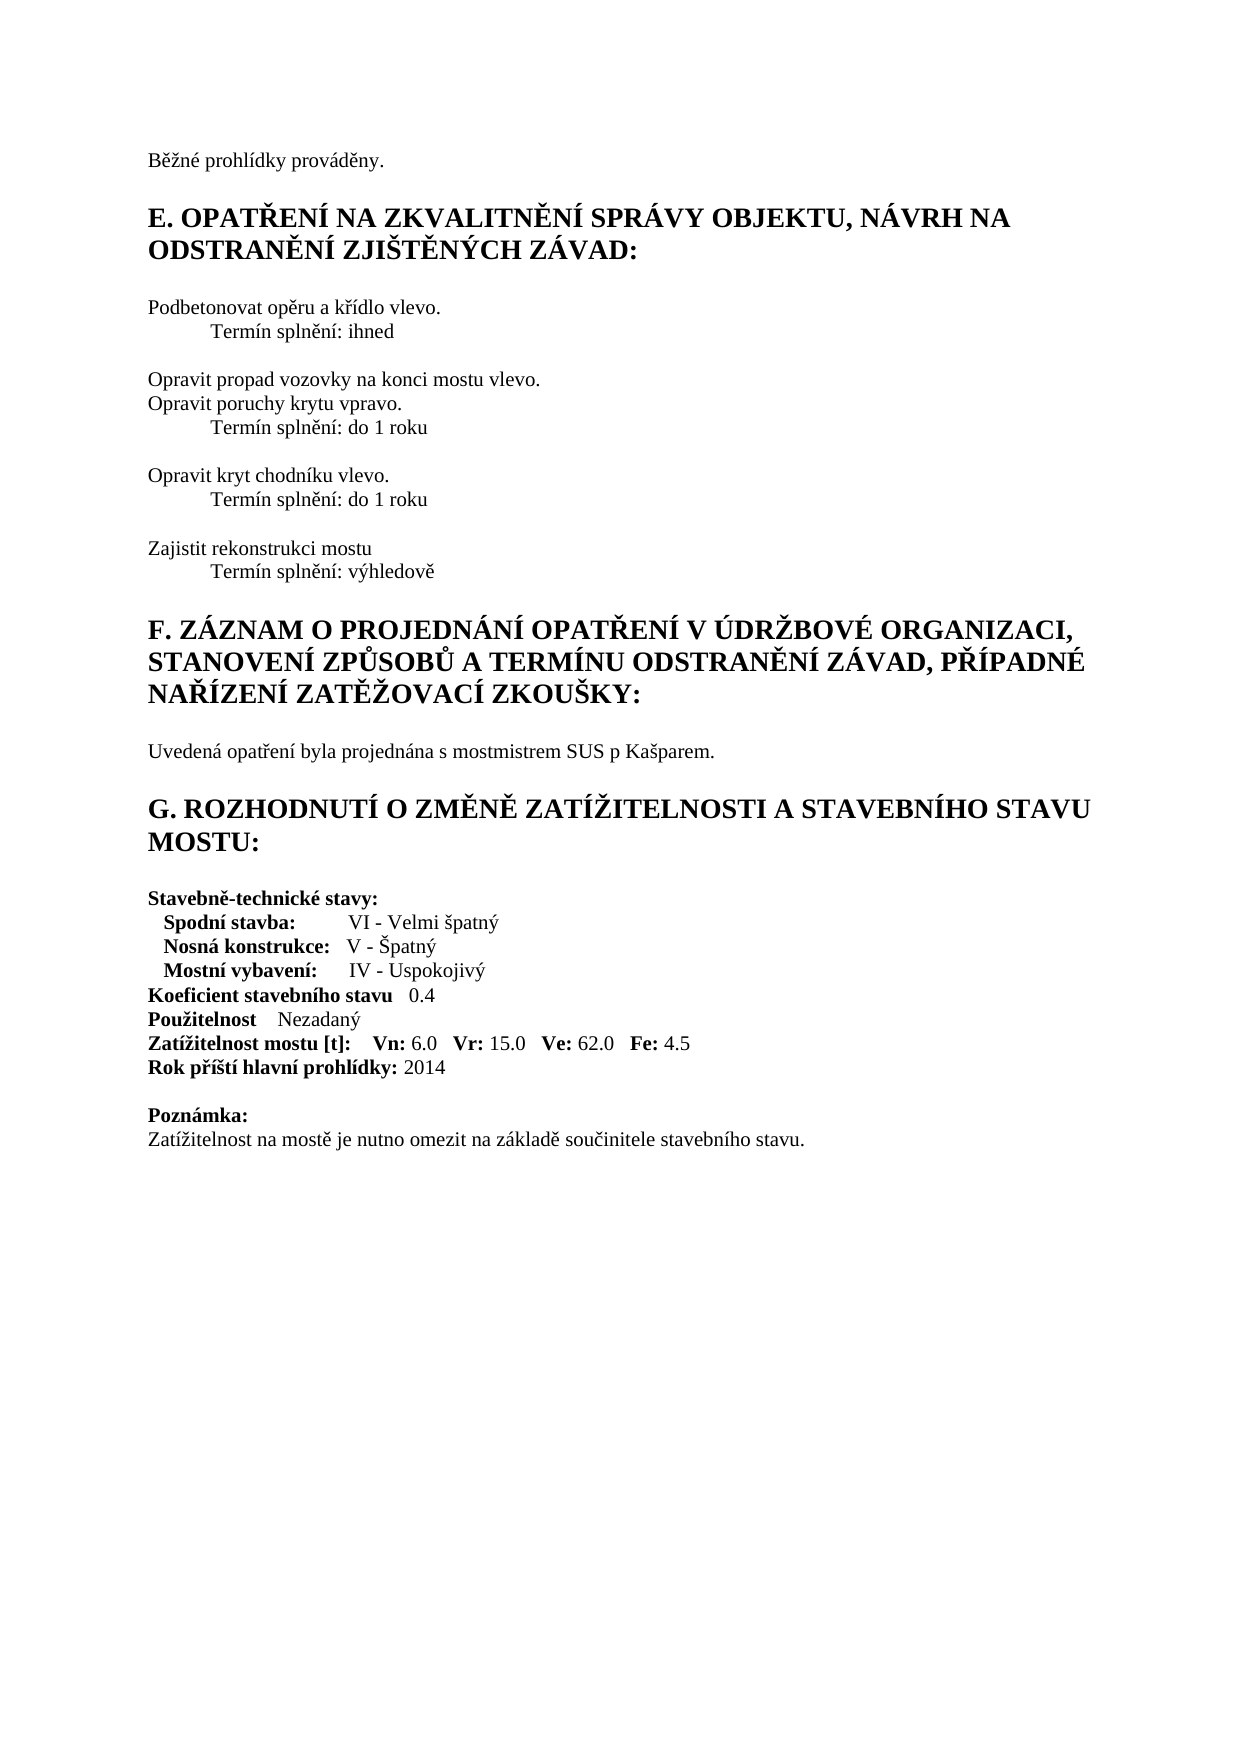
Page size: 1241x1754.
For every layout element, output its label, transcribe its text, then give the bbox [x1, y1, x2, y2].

text F. ZÁZNAM O PROJEDNÁNÍ OPATŘENÍ V ÚDRŽBOVÉ ORGANIZACI, STANOVENÍ ZPŮSOBŮ A TERMÍNU ODSTRANĚNÍ ZÁVAD, PŘÍPADNÉ NAŘÍZENÍ ZATĚŽOVACÍ ZKOUŠKY: [148, 613, 1093, 710]
text Běžné prohlídky prováděny. [148, 148, 1093, 172]
text Uvedená opatření byla projednána s mostmistrem SUS p Kašparem. [148, 739, 1093, 763]
text Podbetonovat opěru a křídlo vlevo. Termín splnění: ihned Opravit propad vozovky na konci mostu vlevo. Opravit poruchy krytu vpravo. Termín splnění: do 1 roku Opravit kryt chodníku vlevo. Termín splnění: do 1 roku Zajistit rekonstrukci mostu Termín splnění: výhledově [148, 295, 1093, 583]
text Stavebně-technické stavy: Spodní stavba: VI - Velmi špatný Nosná konstrukce: V - Špatný Mostní vybavení: IV - Uspokojivý Koeficient stavebního stavu 0.4 Použitelnost Nezadaný Zatížitelnost mostu [t]: Vn: 6.0 Vr: 15.0 Ve: 62.0 Fe: 4.5 Rok příští hlavní prohlídky: 2014 Poznámka: Zatížitelnost na mostě je nutno omezit na základě součinitele stavebního stavu. [148, 886, 1093, 1151]
text E. OPATŘENÍ NA ZKVALITNĚNÍ SPRÁVY OBJEKTU, NÁVRH NA ODSTRANĚNÍ ZJIŠTĚNÝCH ZÁVAD: [148, 201, 1093, 266]
text G. ROZHODNUTÍ O ZMĚNĚ ZATÍŽITELNOSTI A STAVEBNÍHO STAVU MOSTU: [148, 792, 1093, 857]
